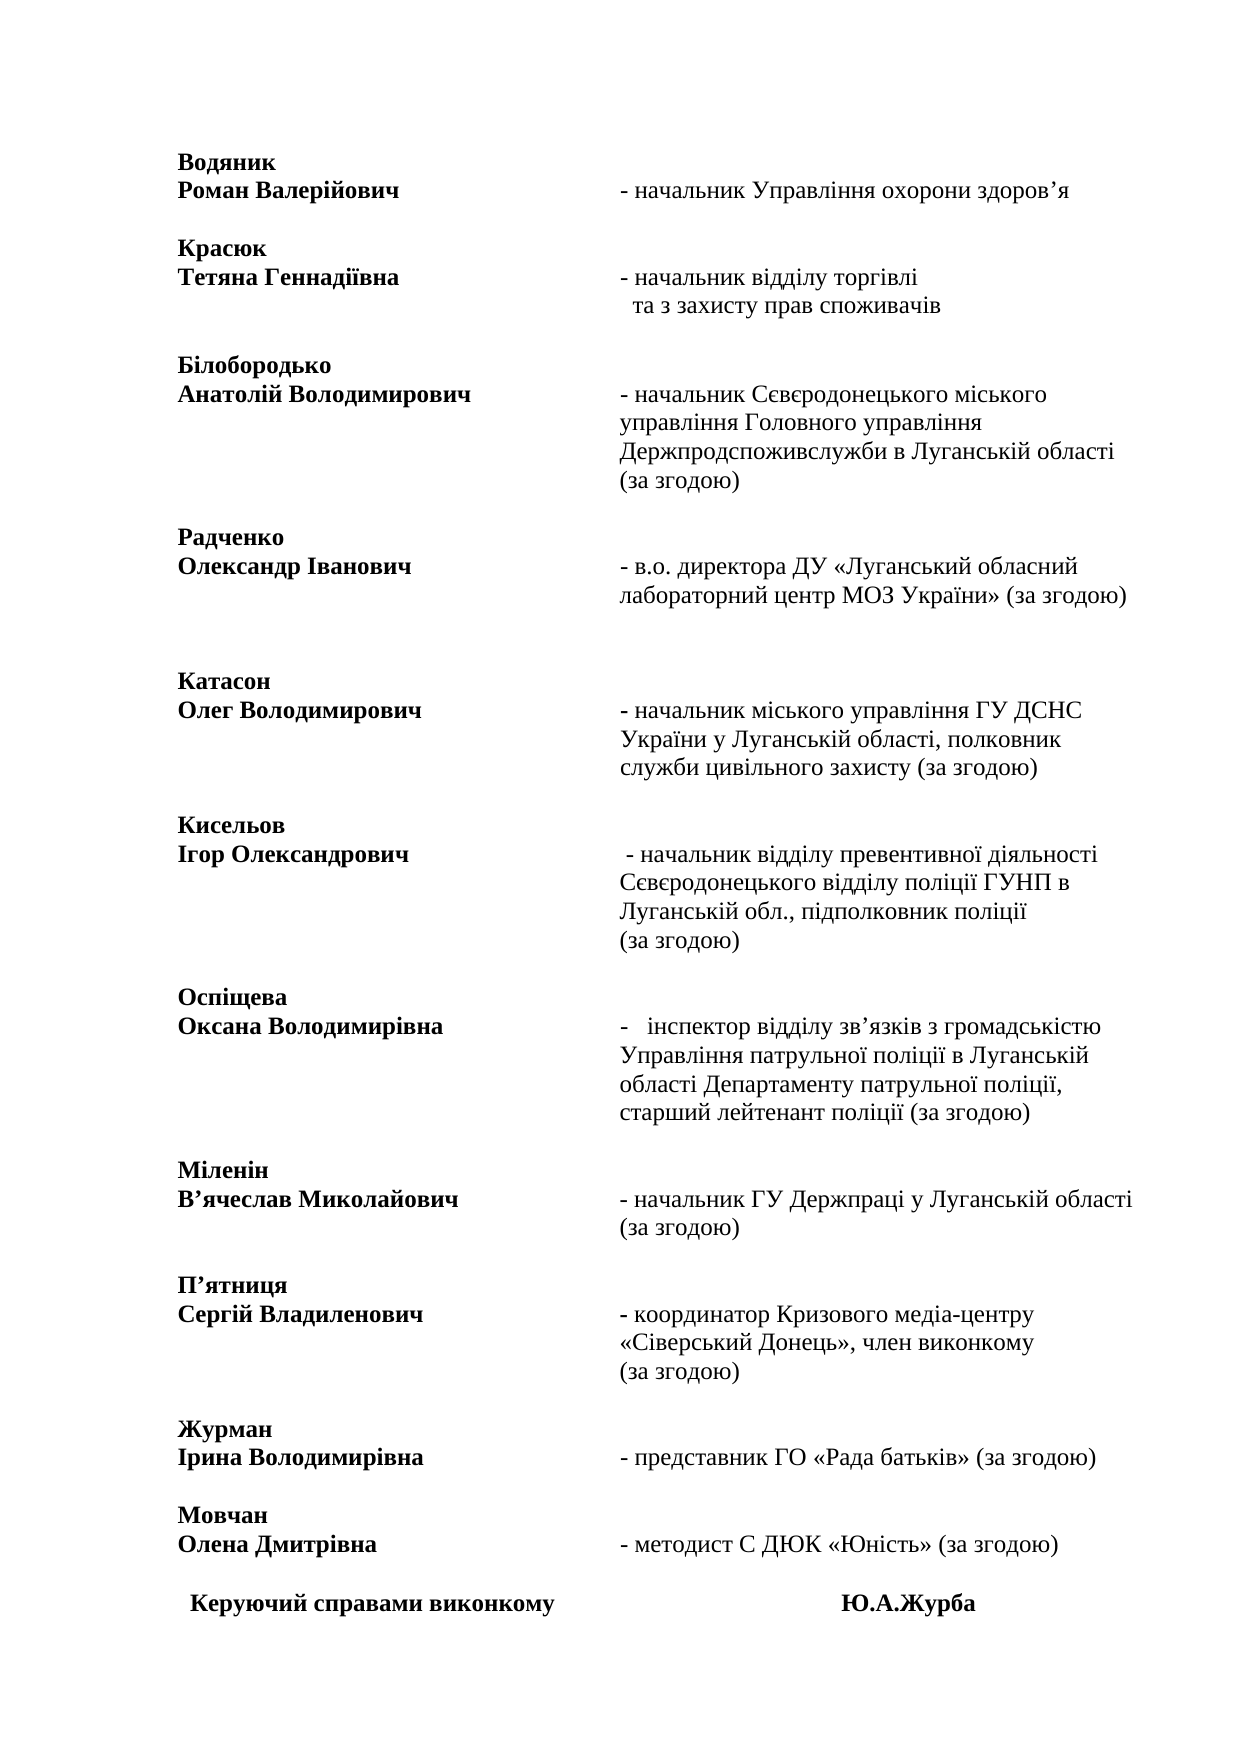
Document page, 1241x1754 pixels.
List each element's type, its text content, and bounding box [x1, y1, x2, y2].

text (за згодою) [619, 925, 1152, 954]
text (за згодою) [619, 465, 1152, 494]
text Водяник [177, 147, 1152, 176]
text Керуючий справами виконкому Ю.А.Журба [177, 1588, 1152, 1617]
text Міленін [177, 1155, 1152, 1184]
text Катасон [177, 666, 1152, 695]
text Анатолій Володимирович - начальник Сєвєродонецького міського управління Головного управління Держпродспоживслужби в Луганській області [177, 379, 1152, 465]
text П’ятниця [177, 1270, 1152, 1299]
text Кисельов [177, 810, 1152, 839]
text та з захисту прав споживачів [620, 291, 1152, 319]
text (за згодою) [619, 1356, 1152, 1385]
text Мовчан [177, 1500, 1152, 1529]
text Оксана Володимирівна - інспектор відділу зв’язків з громадськістю Управління патрульної поліції в Луганській області Департаменту патрульної поліції, старший лейтенант поліції (за згодою) [177, 1011, 1152, 1126]
text Олена Дмитрівна - методист С ДЮК «Юність» (за згодою) [177, 1529, 1152, 1557]
text Олег Володимирович - начальник міського управління ГУ ДСНС України у Луганській області, полковник [177, 695, 1152, 752]
text Білобородько [177, 350, 1152, 379]
text Оспіщева [177, 982, 1152, 1011]
text Радченко [177, 522, 1152, 551]
text Ігор Олександрович - начальник відділу превентивної діяльності Сєвєродонецького відділу поліції ГУНП в Луганській обл., підполковник поліції [177, 839, 1152, 925]
text Красюк [177, 233, 1152, 262]
text Ірина Володимирівна - представник ГО «Рада батьків» (за згодою) [177, 1442, 1152, 1471]
text Роман Валерійович - начальник Управління охорони здоров’я [177, 176, 1152, 204]
text Олександр Іванович - в.о. директора ДУ «Луганський обласний лабораторний центр МОЗ України» (за згодою) [177, 551, 1152, 609]
text В’ячеслав Миколайович - начальник ГУ Держпраці у Луганській області (за згодою) [177, 1184, 1152, 1241]
text Журман [177, 1414, 1152, 1442]
text Тетяна Геннадіївна - начальник відділу торгівлі [177, 262, 1152, 291]
text служби цивільного захисту (за згодою) [620, 752, 1152, 781]
text Сергій Владиленович - координатор Кризового медіа-центру «Сіверський Донець», член виконкому [177, 1299, 1152, 1356]
